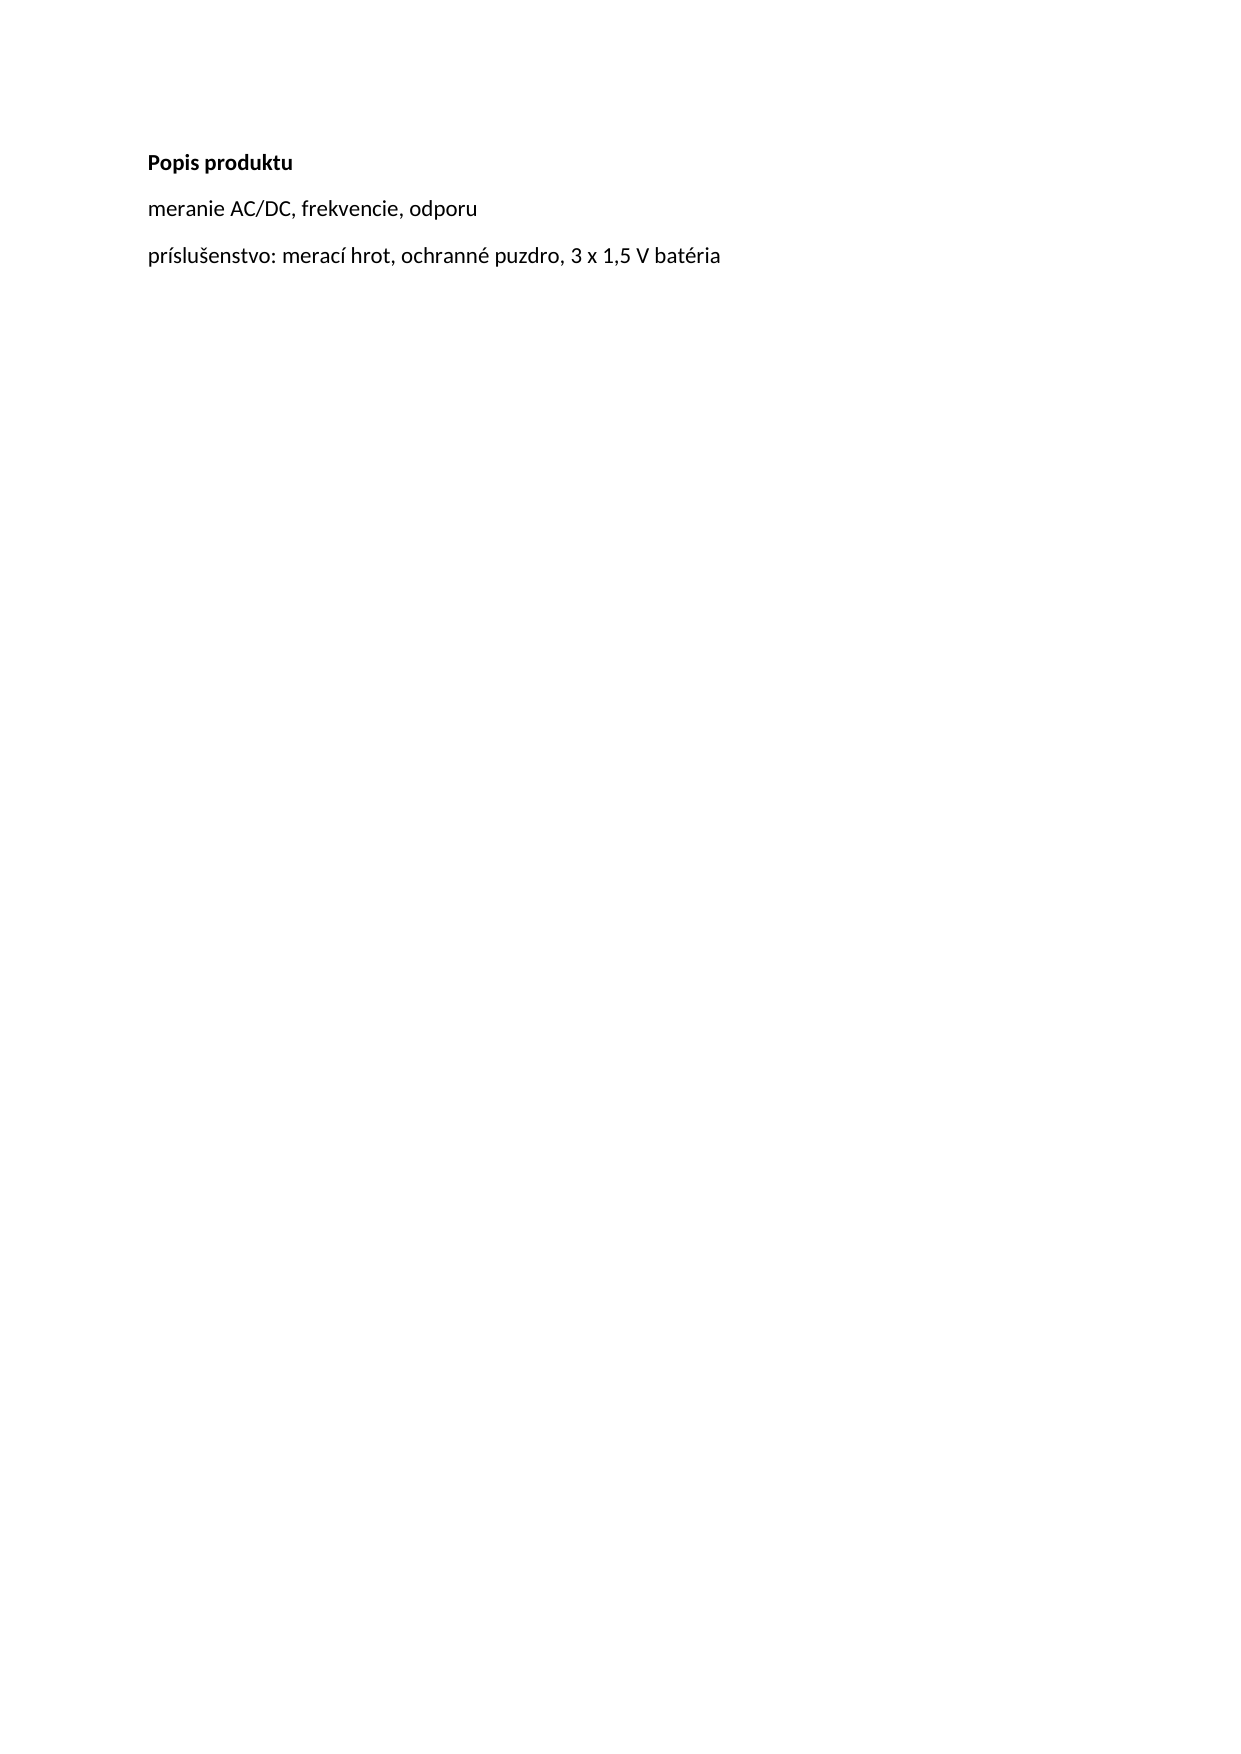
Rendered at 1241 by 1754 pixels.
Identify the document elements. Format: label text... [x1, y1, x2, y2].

text Popis produktu [148, 148, 1093, 176]
text príslušenstvo: merací hrot, ochranné puzdro, 3 x 1,5 V batéria [148, 241, 1093, 269]
text meranie AC/DC, frekvencie, odporu [148, 194, 1093, 222]
